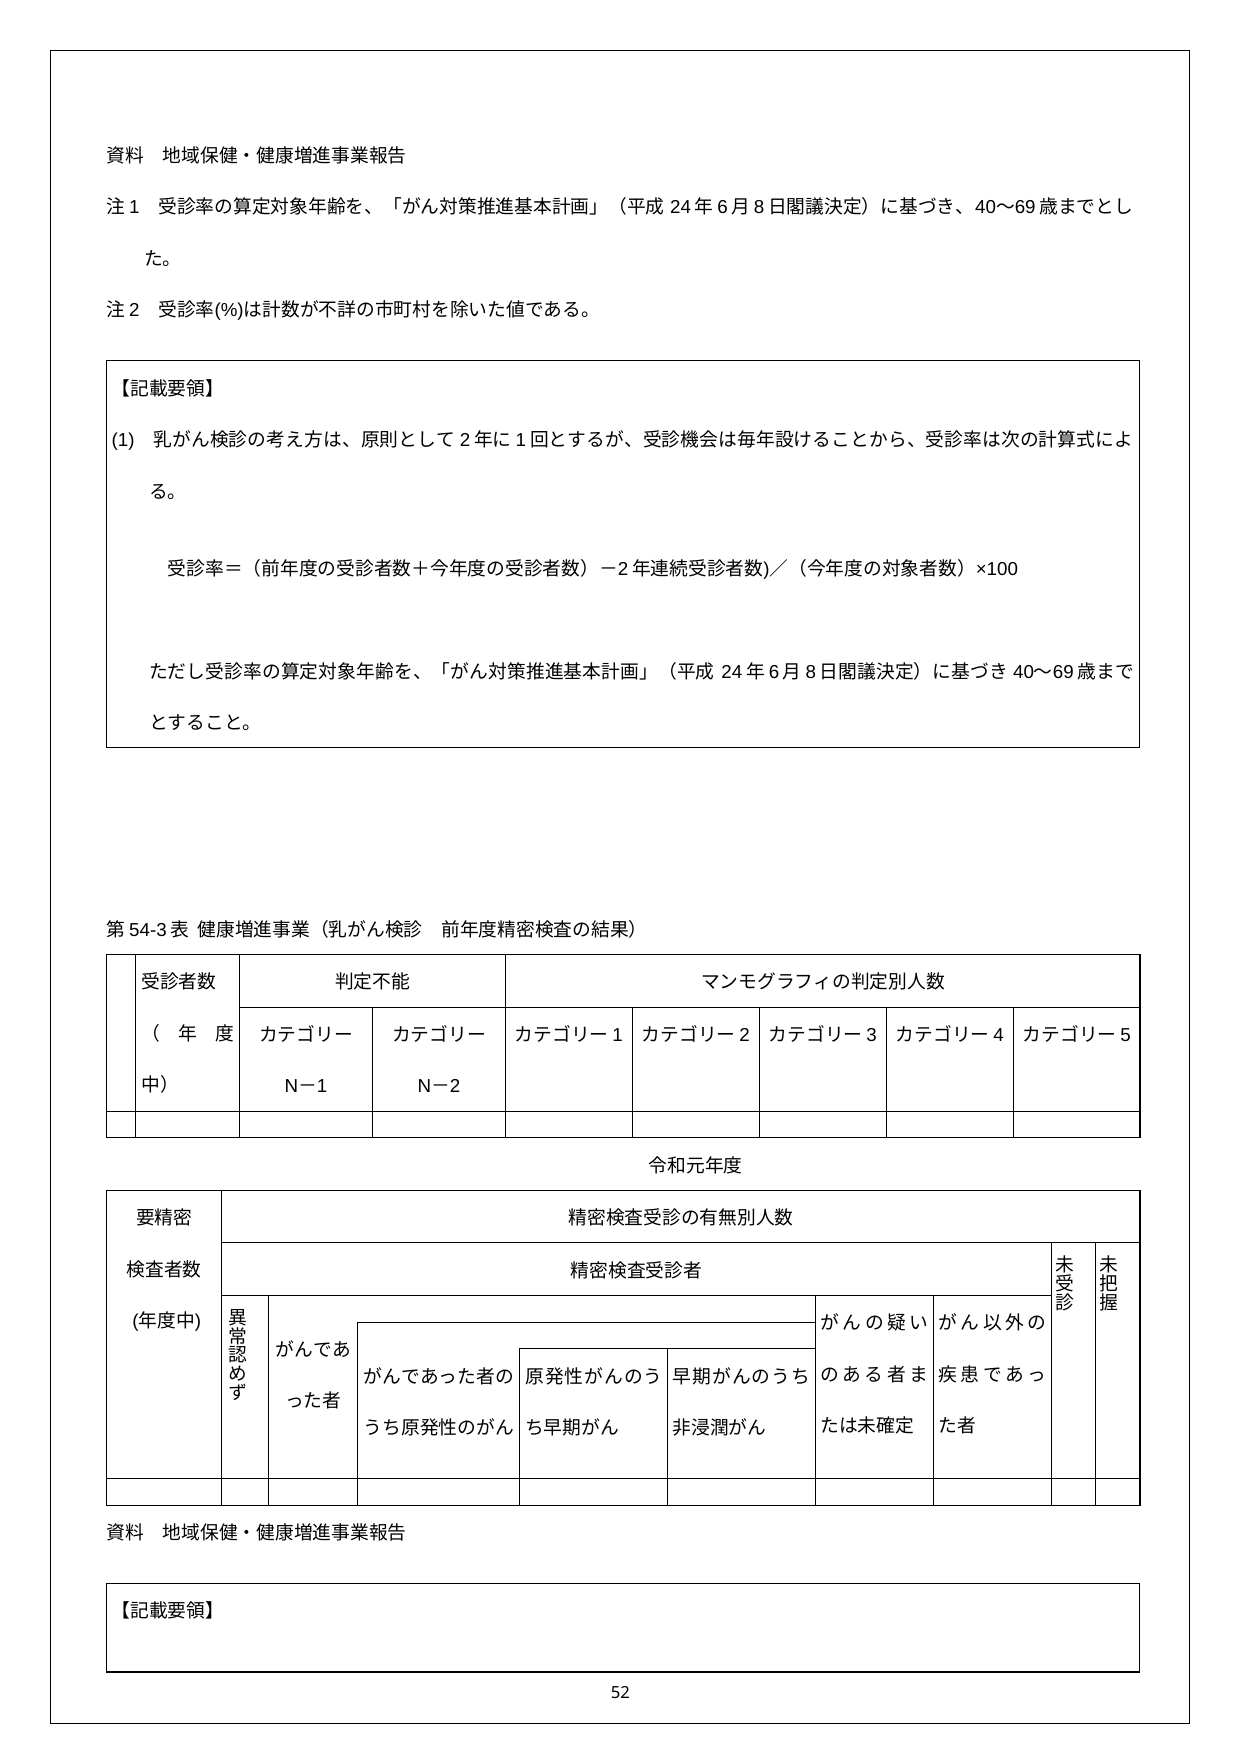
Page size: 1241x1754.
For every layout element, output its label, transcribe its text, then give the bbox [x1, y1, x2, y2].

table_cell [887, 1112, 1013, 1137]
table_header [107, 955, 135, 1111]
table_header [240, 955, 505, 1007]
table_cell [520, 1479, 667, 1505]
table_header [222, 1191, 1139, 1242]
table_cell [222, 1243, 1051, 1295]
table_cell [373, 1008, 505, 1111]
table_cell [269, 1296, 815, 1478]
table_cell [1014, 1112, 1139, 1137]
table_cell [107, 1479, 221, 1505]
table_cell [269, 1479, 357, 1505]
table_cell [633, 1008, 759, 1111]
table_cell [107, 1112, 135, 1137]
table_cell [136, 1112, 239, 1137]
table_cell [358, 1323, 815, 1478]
text 注1 受診率の算定対象年齢を、「がん対策推進基本計画」（平成24年6月8日閣議決定）に基づき、40～69歳までとした。 [106, 180, 1134, 283]
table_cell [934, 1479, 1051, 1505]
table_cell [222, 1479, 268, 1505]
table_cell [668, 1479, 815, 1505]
text 注2 受診率(%)は計数が不詳の市町村を除いた値である。 [106, 283, 1134, 334]
text 第54-3表 健康増進事業（乳がん検診 前年度精密検査の結果） [106, 903, 1134, 954]
text 資料 地域保健・健康増進事業報告 [106, 129, 1134, 180]
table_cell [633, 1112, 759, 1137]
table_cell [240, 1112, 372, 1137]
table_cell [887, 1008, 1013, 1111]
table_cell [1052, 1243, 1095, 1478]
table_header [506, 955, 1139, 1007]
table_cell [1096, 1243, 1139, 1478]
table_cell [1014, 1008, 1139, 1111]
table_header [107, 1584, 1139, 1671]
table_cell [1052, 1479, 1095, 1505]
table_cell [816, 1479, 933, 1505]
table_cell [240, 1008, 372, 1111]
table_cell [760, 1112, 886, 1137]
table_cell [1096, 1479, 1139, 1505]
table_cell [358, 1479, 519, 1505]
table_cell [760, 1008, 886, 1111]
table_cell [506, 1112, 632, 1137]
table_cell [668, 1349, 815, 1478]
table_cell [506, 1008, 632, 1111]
text 令和元年度 [106, 1138, 1134, 1190]
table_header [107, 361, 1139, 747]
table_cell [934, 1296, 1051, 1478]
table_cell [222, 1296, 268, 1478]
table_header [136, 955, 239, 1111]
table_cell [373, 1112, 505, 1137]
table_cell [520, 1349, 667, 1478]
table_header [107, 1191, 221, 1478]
text 資料 地域保健・健康増進事業報告 [106, 1506, 1134, 1557]
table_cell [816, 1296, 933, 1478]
